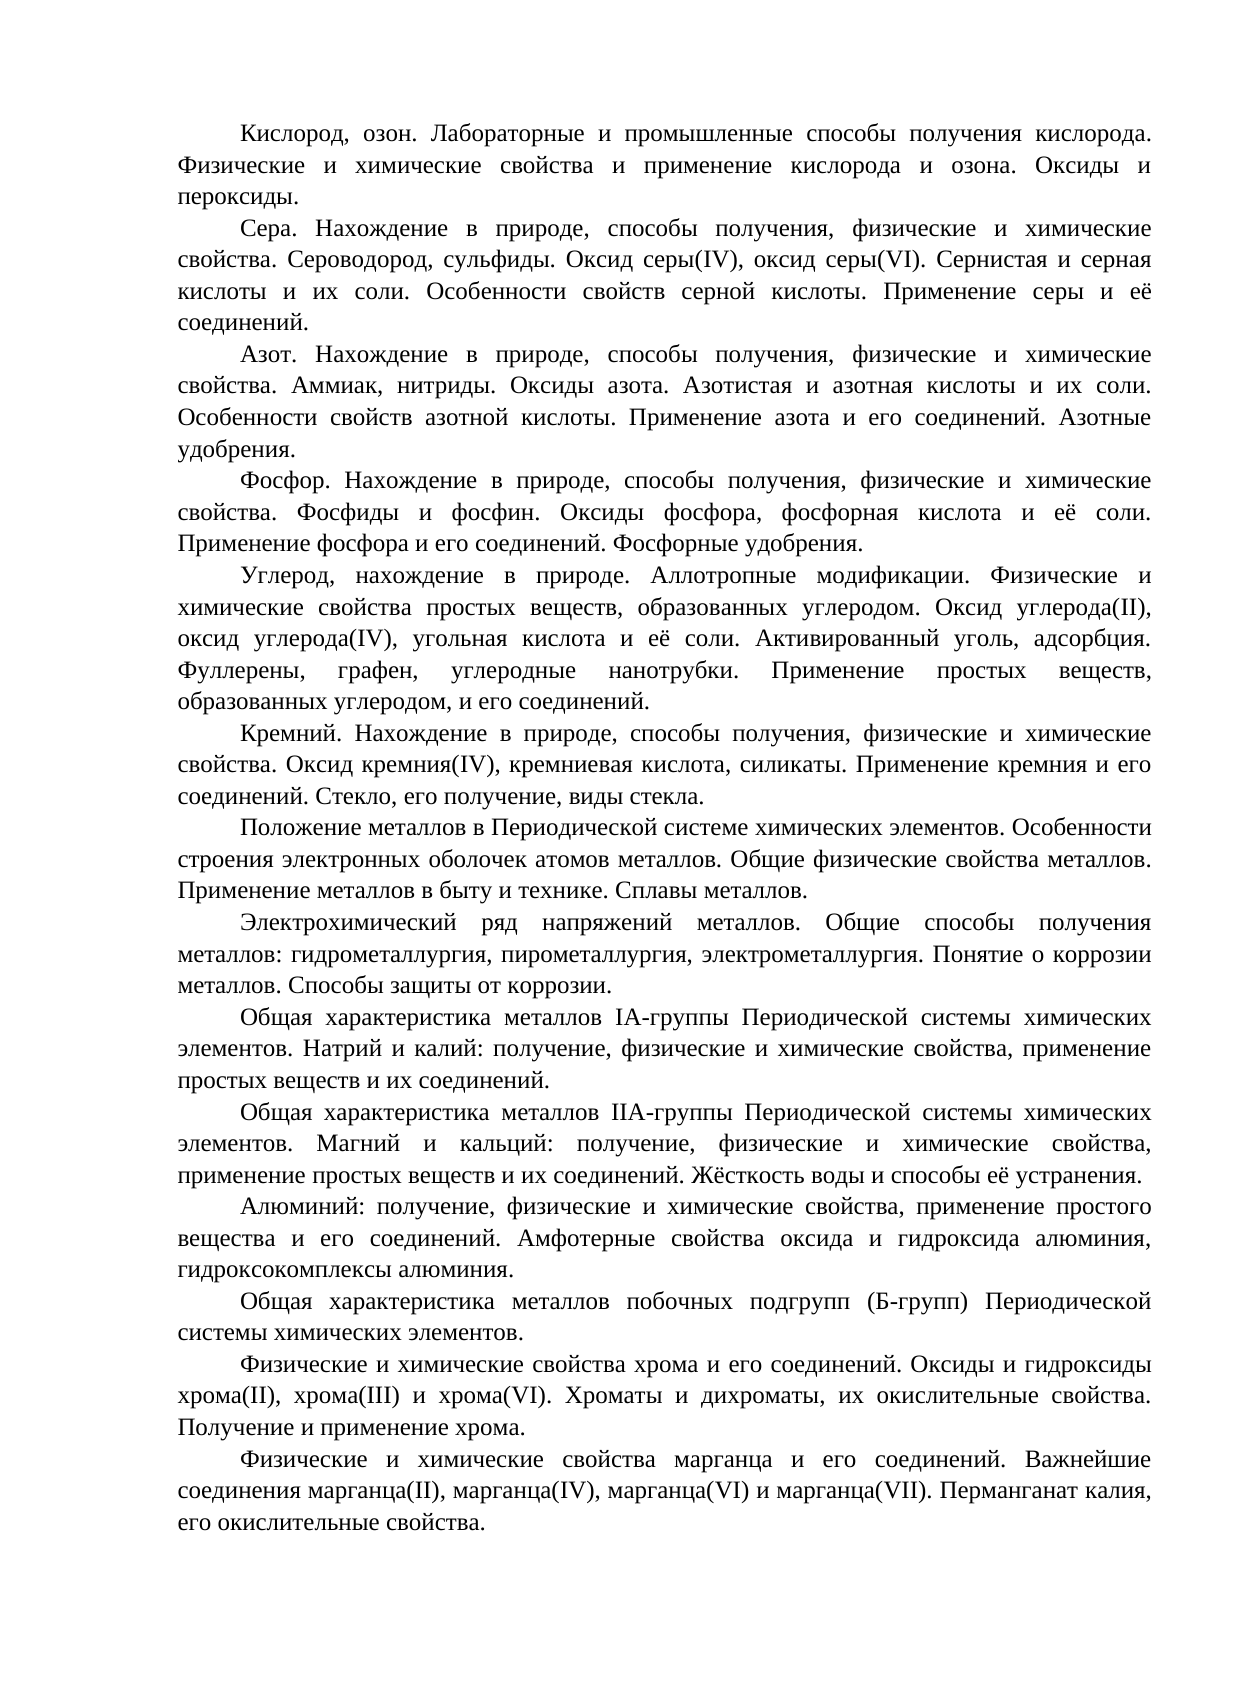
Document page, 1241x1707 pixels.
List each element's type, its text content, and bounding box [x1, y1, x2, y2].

text Углерод, нахождение в природе. Аллотропные модификации. Физические и химические свойства простых веществ, образованных углеродом. Оксид углерода(II), оксид углерода(IV), угольная кислота и её соли. Активированный уголь, адсорбция. Фуллерены, графен, углеродные нанотрубки. Применение простых веществ, образованных углеродом, и его соединений. [177, 560, 1152, 715]
text Электрохимический ряд напряжений металлов. Общие способы получения металлов: гидрометаллургия, пирометаллургия, электрометаллургия. Понятие о коррозии металлов. Способы защиты от коррозии. [177, 907, 1152, 999]
text Азот. Нахождение в природе, способы получения, физические и химические свойства. Аммиак, нитриды. Оксиды азота. Азотистая и азотная кислоты и их соли. Особенности свойств азотной кислоты. Применение азота и его соединений. Азотные удобрения. [177, 339, 1152, 462]
text Кремний. Нахождение в природе, способы получения, физические и химические свойства. Оксид кремния(IV), кремниевая кислота, силикаты. Применение кремния и его соединений. Стекло, его получение, виды стекла. [177, 718, 1152, 810]
text Физические и химические свойства марганца и его соединений. Важнейшие соединения марганца(II), марганца(IV), марганца(VI) и марганца(VII). Перманганат калия, его окислительные свойства. [177, 1444, 1152, 1536]
text Общая характеристика металлов побочных подгрупп (Б-групп) Периодической системы химических элементов. [177, 1286, 1152, 1346]
text Алюминий: получение, физические и химические свойства, применение простого вещества и его соединений. Амфотерные свойства оксида и гидроксида алюминия, гидроксокомплексы алюминия. [177, 1191, 1152, 1283]
text Сера. Нахождение в природе, способы получения, физические и химические свойства. Сероводород, сульфиды. Оксид серы(IV), оксид серы(VI). Сернистая и серная кислоты и их соли. Особенности свойств серной кислоты. Применение серы и её соединений. [177, 213, 1152, 336]
text Кислород, озон. Лабораторные и промышленные способы получения кислорода. Физические и химические свойства и применение кислорода и озона. Оксиды и пероксиды. [177, 118, 1152, 210]
text Фосфор. Нахождение в природе, способы получения, физические и химические свойства. Фосфиды и фосфин. Оксиды фосфора, фосфорная кислота и её соли. Применение фосфора и его соединений. Фосфорные удобрения. [177, 465, 1152, 557]
text Физические и химические свойства хрома и его соединений. Оксиды и гидроксиды хрома(II), хрома(III) и хрома(VI). Хроматы и дихроматы, их окислительные свойства. Получение и применение хрома. [177, 1349, 1152, 1441]
text Положение металлов в Периодической системе химических элементов. Особенности строения электронных оболочек атомов металлов. Общие физические свойства металлов. Применение металлов в быту и технике. Сплавы металлов. [177, 812, 1152, 904]
text Общая характеристика металлов IIA-группы Периодической системы химических элементов. Магний и кальций: получение, физические и химические свойства, применение простых веществ и их соединений. Жёсткость воды и способы её устранения. [177, 1097, 1152, 1188]
text Общая характеристика металлов IA-группы Периодической системы химических элементов. Натрий и калий: получение, физические и химические свойства, применение простых веществ и их соединений. [177, 1002, 1152, 1094]
